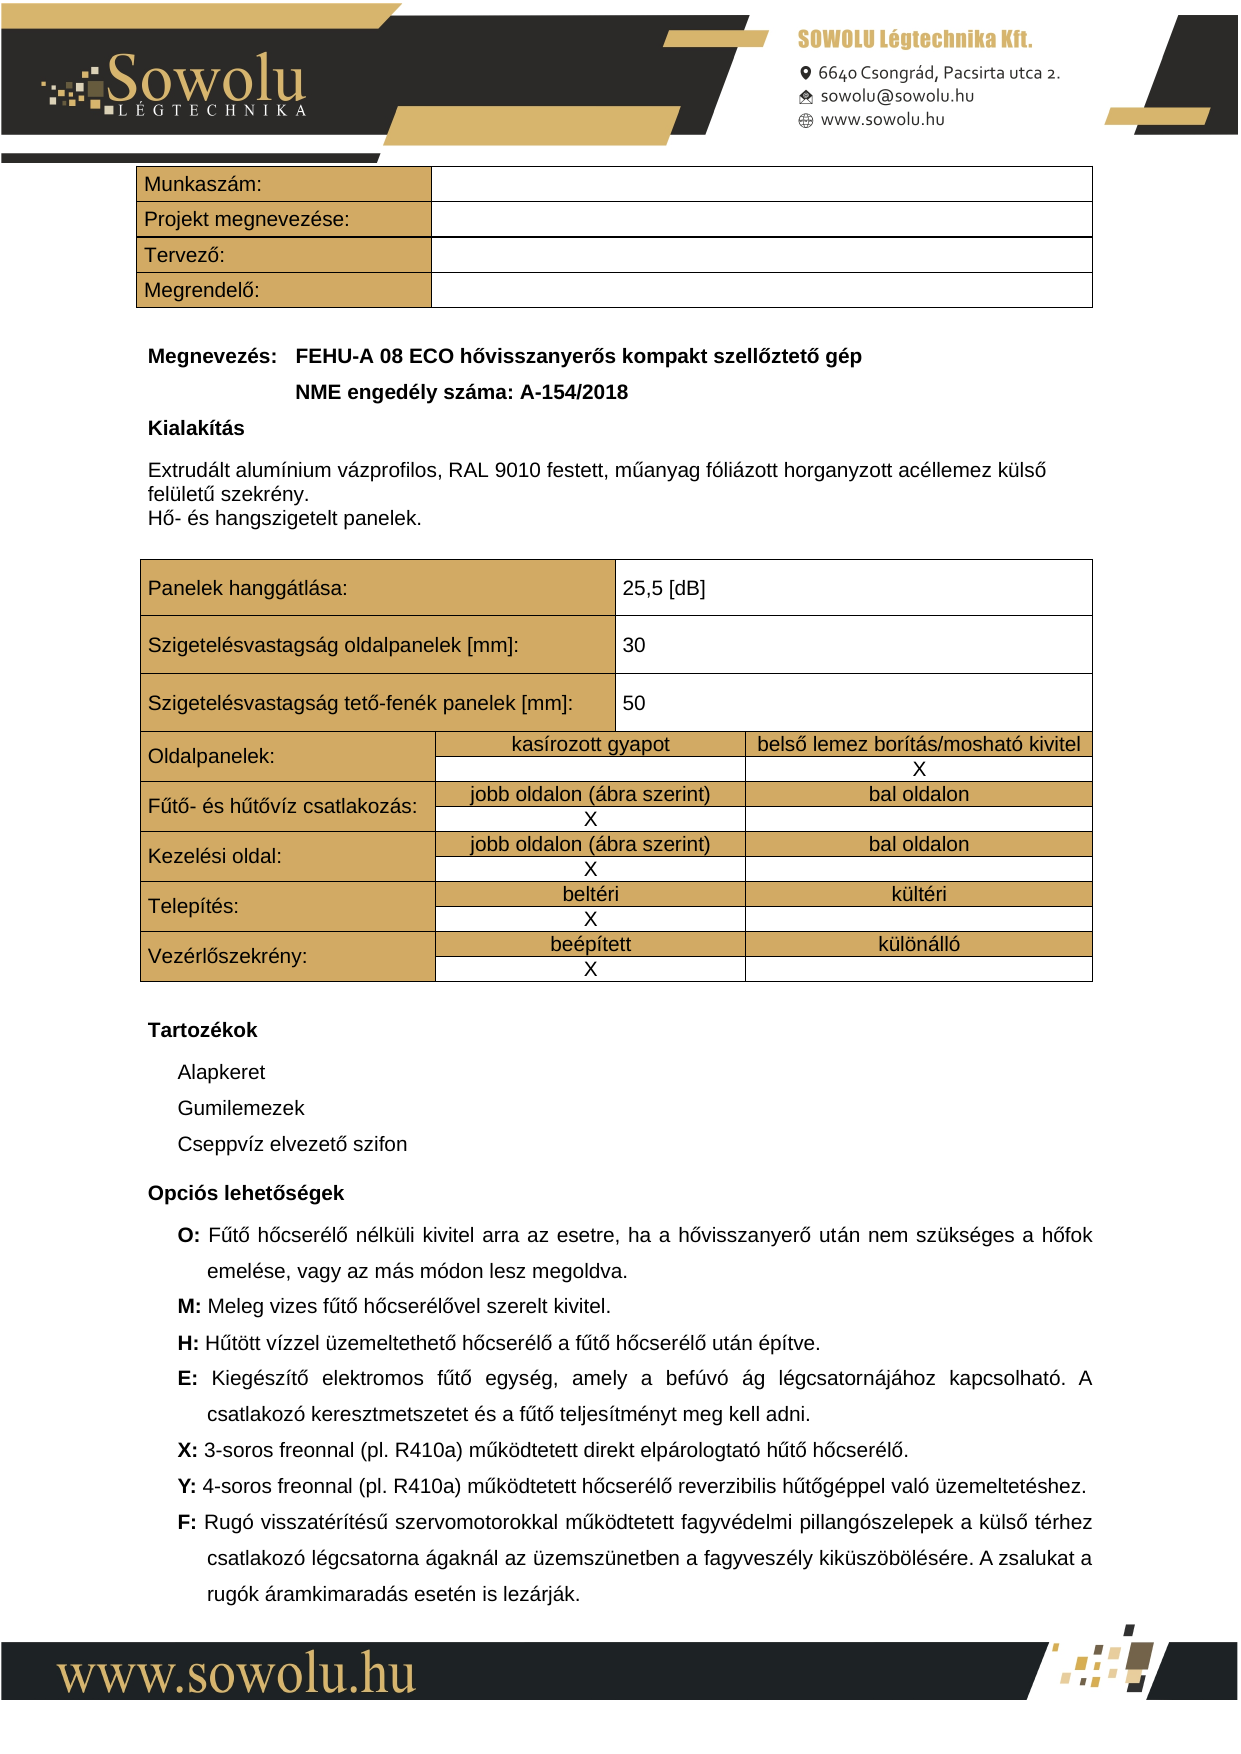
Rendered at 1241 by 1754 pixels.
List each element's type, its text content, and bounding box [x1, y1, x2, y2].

table_cell Telepítés: [141, 882, 435, 931]
table_header Munkaszám: [137, 167, 431, 201]
table_cell Kezelési oldal: [141, 832, 435, 881]
table_cell X [436, 857, 745, 881]
text F: Rugó visszatérítésű szervomotorokkal működtetett fagyvédelmi pillangószelepek a külső térhez csatlakozó légcsatorna ágaknál az üzemszünetben a fagyveszély kiküszöbölésére. A zsalukat a rugók áramkimaradás esetén is lezárják. [177, 1510, 1093, 1606]
table_cell Oldalpanelek: [141, 732, 435, 781]
table_cell kültéri [746, 882, 1092, 906]
picture [0, 3, 1238, 163]
text Gumilemezek [177, 1096, 1093, 1120]
table_cell X [436, 807, 745, 831]
text O: Fűtő hőcserélő nélküli kivitel arra az esetre, ha a hővisszanyerő után nem szükséges a hőfok emelése, vagy az más módon lesz megoldva. [177, 1222, 1093, 1282]
text NME engedély száma: A-154/2018 [221, 380, 1093, 404]
text E: Kiegészítő elektromos fűtő egység, amely a befúvó ág légcsatornájához kapcsolható. A csatlakozó keresztmetszetet és a fűtő teljesítményt meg kell adni. [177, 1366, 1093, 1426]
table_cell bal oldalon [746, 832, 1092, 856]
picture [0, 1624, 1236, 1700]
table_cell bal oldalon [746, 782, 1092, 806]
table_cell Megrendelő: [137, 273, 431, 307]
table_cell X [436, 957, 745, 981]
table_cell beépített [436, 932, 745, 956]
text Hő- és hangszigetelt panelek. [148, 506, 1093, 530]
table_cell 50 [616, 674, 1092, 731]
subtitle Kialakítás [148, 416, 1093, 440]
table_cell Vezérlőszekrény: [141, 932, 435, 981]
table_cell Szigetelésvastagság oldalpanelek [mm]: [141, 616, 615, 673]
table_header 25,5 [dB] [616, 560, 1092, 615]
text Y: 4-soros freonnal (pl. R410a) működtetett hőcserélő reverzibilis hűtőgéppel való üzemeltetéshez. [177, 1474, 1093, 1498]
table_cell [432, 238, 1092, 272]
table_cell [746, 857, 1092, 881]
table_cell Tervező: [137, 238, 431, 272]
text Extrudált alumínium vázprofilos, RAL 9010 festett, műanyag fóliázott horganyzott acéllemez külső felületű szekrény. [148, 458, 1093, 506]
table_cell X [746, 757, 1092, 781]
table_cell Projekt megnevezése: [137, 202, 431, 236]
table_cell különálló [746, 932, 1092, 956]
table_cell jobb oldalon (ábra szerint) [436, 782, 745, 806]
table_cell kasírozott gyapot [436, 732, 745, 756]
text M: Meleg vizes fűtő hőcserélővel szerelt kivitel. [177, 1294, 1093, 1318]
table_cell [432, 202, 1092, 236]
text Cseppvíz elvezető szifon [177, 1132, 1093, 1156]
table_header Panelek hanggátlása: [141, 560, 615, 615]
table_cell [746, 807, 1092, 831]
table_cell [436, 757, 745, 781]
text Megnevezés: FEHU-A 08 ECO hővisszanyerős kompakt szellőztető gép [148, 344, 1093, 368]
text Alapkeret [177, 1060, 1093, 1084]
table_cell [746, 907, 1092, 931]
table_cell belső lemez borítás/mosható kivitel [746, 732, 1092, 756]
table_cell beltéri [436, 882, 745, 906]
text Opciós lehetőségek [148, 1180, 1093, 1204]
text X: 3-soros freonnal (pl. R410a) működtetett direkt elpárologtató hűtő hőcserélő. [177, 1438, 1093, 1462]
text Tartozékok [148, 1018, 1093, 1042]
table_cell Fűtő- és hűtővíz csatlakozás: [141, 782, 435, 831]
table_cell 30 [616, 616, 1092, 673]
table_header [432, 167, 1092, 201]
table_cell jobb oldalon (ábra szerint) [436, 832, 745, 856]
table_cell Szigetelésvastagság tető-fenék panelek [mm]: [141, 674, 615, 731]
text H: Hűtött vízzel üzemeltethető hőcserélő a fűtő hőcserélő után építve. [177, 1330, 1093, 1354]
table_cell [746, 957, 1092, 981]
table_cell [432, 273, 1092, 307]
table_cell X [436, 907, 745, 931]
